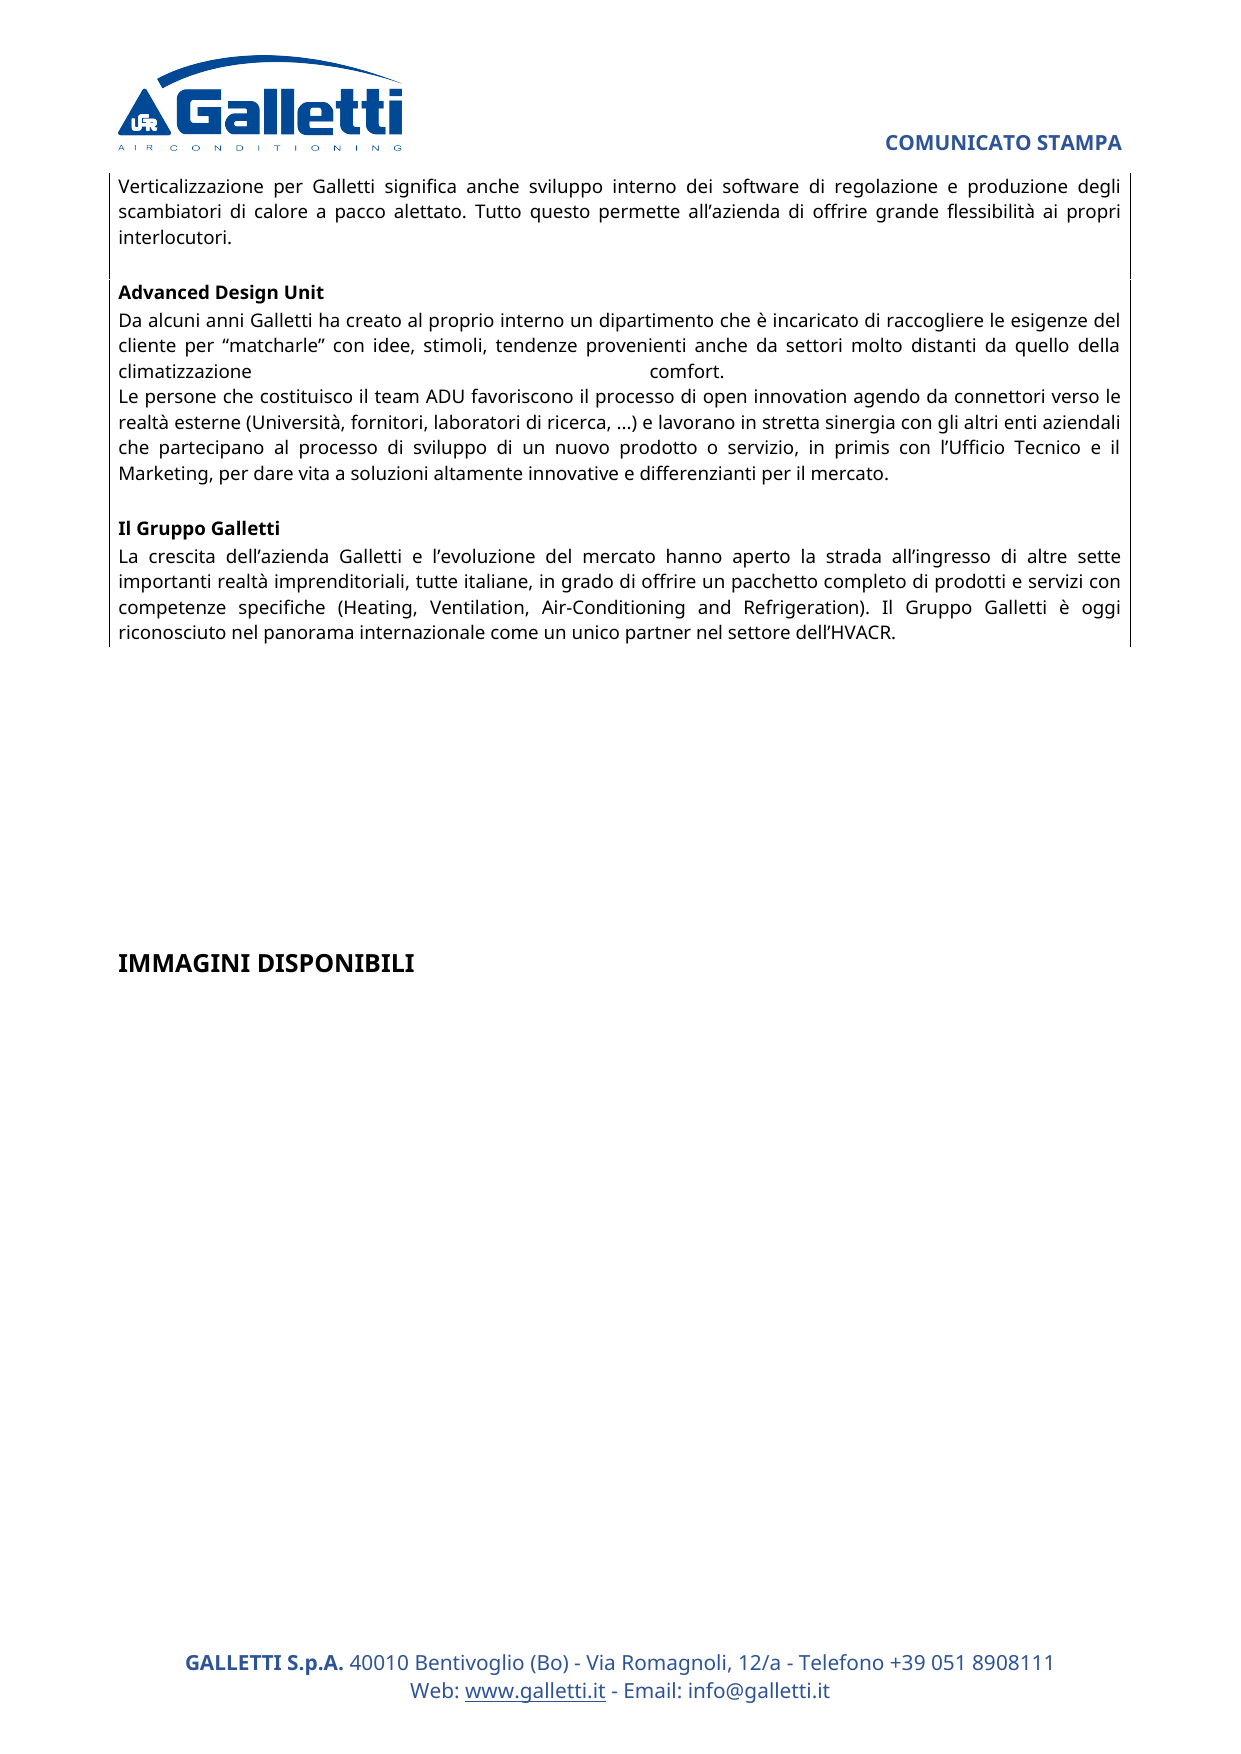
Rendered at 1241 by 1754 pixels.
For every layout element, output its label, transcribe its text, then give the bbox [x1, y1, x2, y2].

text Il Gruppo Galletti [110, 515, 1130, 543]
text Da alcuni anni Galletti ha creato al proprio interno un dipartimento che è incaricato di raccogliere le esigenze del cliente per “matcharle” con idee, stimoli, tendenze provenienti anche da settori molto distanti da quello della climatizzazione comfort. Le persone che costituisco il team ADU favoriscono il processo di open innovation agendo da connettori verso le realtà esterne (Università, fornitori, laboratori di ricerca, ...) e lavorano in stretta sinergia con gli altri enti aziendali che partecipano al processo di sviluppo di un nuovo prodotto o servizio, in primis con l’Ufficio Tecnico e il Marketing, per dare vita a soluzioni altamente innovative e differenzianti per il mercato. [110, 307, 1130, 488]
text La crescita dell’azienda Galletti e l’evoluzione del mercato hanno aperto la strada all’ingresso di altre sette importanti realtà imprenditoriali, tutte italiane, in grado di offrire un pacchetto completo di prodotti e servizi con competenze specifiche (Heating, Ventilation, Air-Conditioning and Refrigeration). Il Gruppo Galletti è oggi riconosciuto nel panorama internazionale come un unico partner nel settore dell’HVACR. [110, 543, 1130, 647]
text Verticalizzazione per Galletti significa anche sviluppo interno dei software di regolazione e produzione degli scambiatori di calore a pacco alettato. Tutto questo permette all’azienda di offrire grande flessibilità ai propri interlocutori. [110, 173, 1130, 252]
picture [118, 55, 402, 151]
text IMMAGINI DISPONIBILI [118, 945, 1122, 979]
text Advanced Design Unit [110, 279, 1130, 307]
